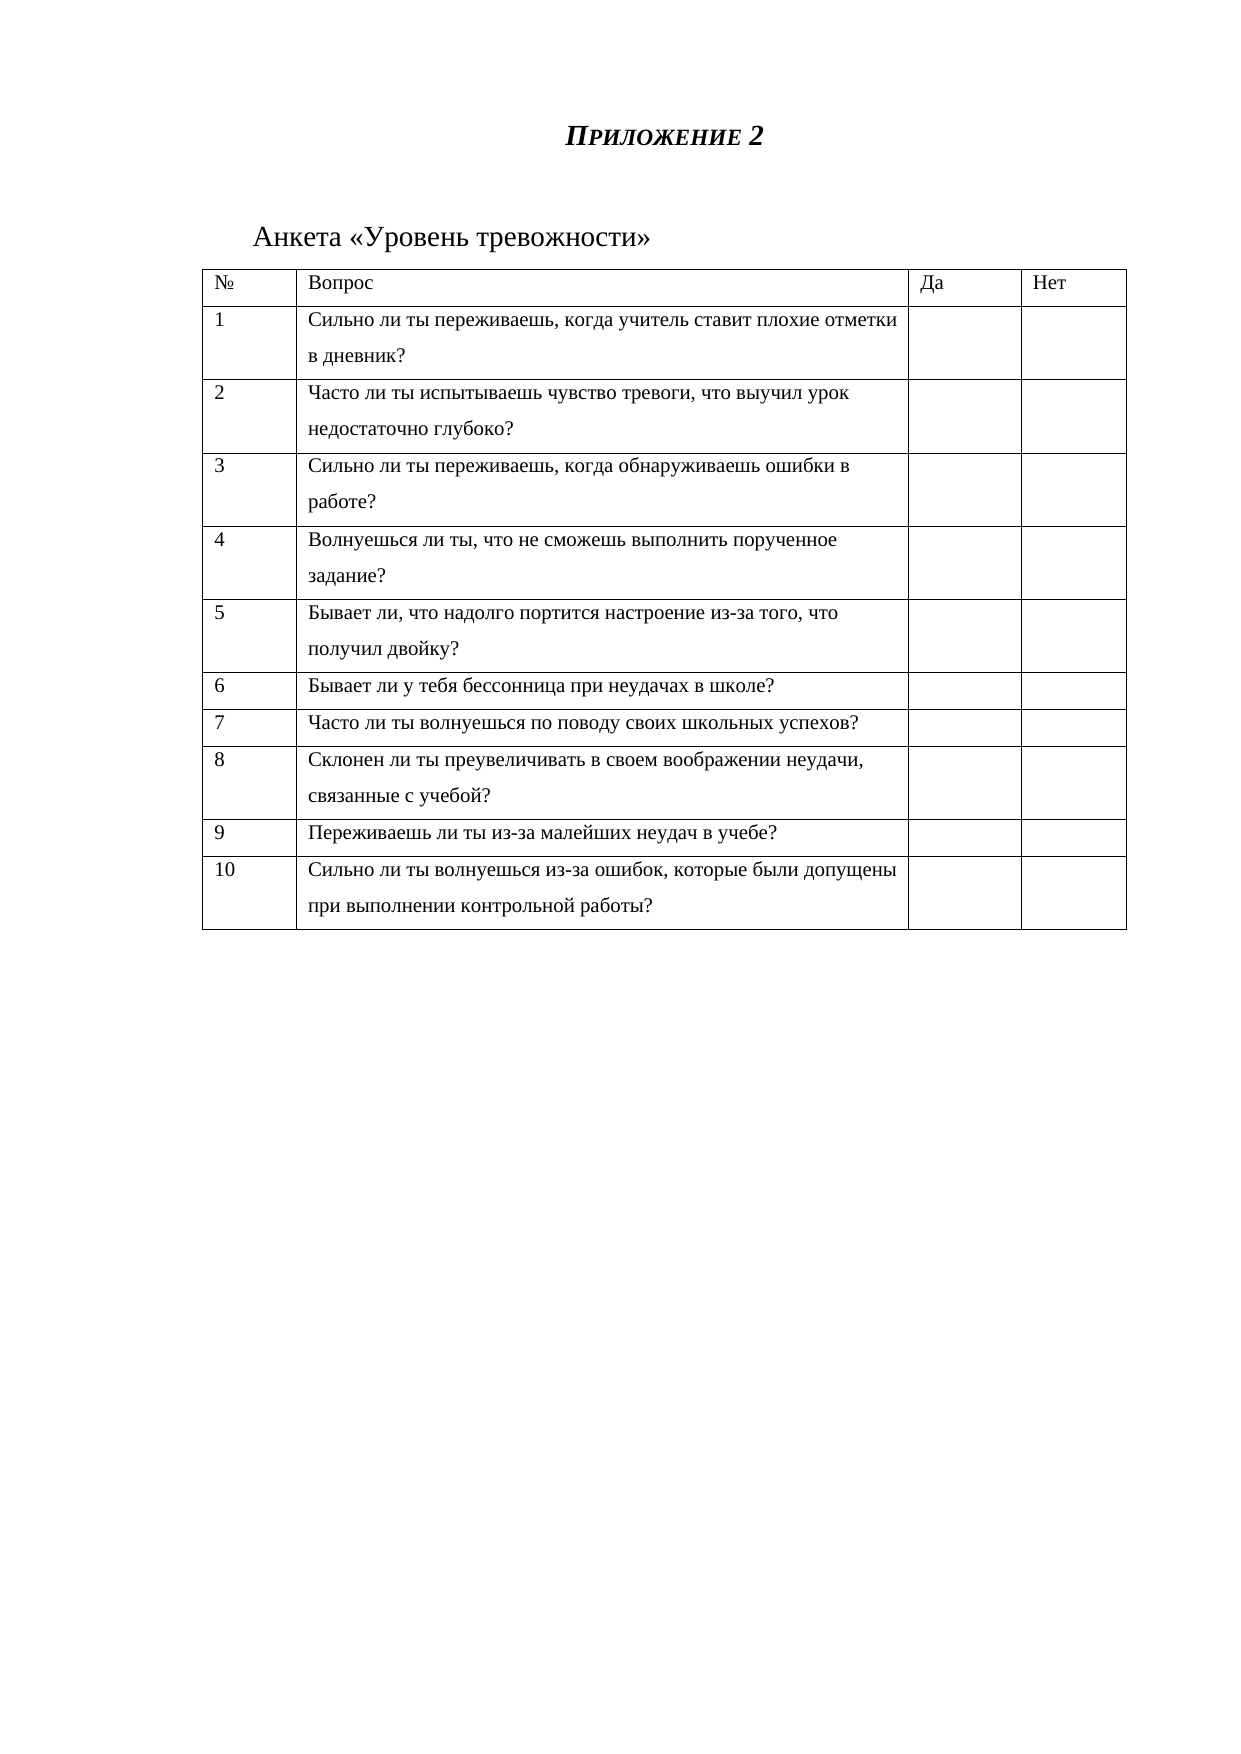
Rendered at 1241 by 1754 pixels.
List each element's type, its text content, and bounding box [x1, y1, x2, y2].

table_cell [909, 600, 1021, 672]
table_cell [909, 710, 1021, 746]
table_cell 8 [203, 747, 296, 819]
table_cell 9 [203, 820, 296, 856]
table_cell [1022, 380, 1126, 452]
table_cell [1022, 673, 1126, 709]
table_cell Часто ли ты испытываешь чувство тревоги, что выучил урок недостаточно глубоко? [297, 380, 908, 452]
table_cell [1022, 454, 1126, 526]
table_cell [1022, 747, 1126, 819]
table_cell [1022, 710, 1126, 746]
table_header Да [909, 270, 1021, 306]
table_cell Волнуешься ли ты, что не сможешь выполнить порученное задание? [297, 527, 908, 599]
table_cell [1022, 307, 1126, 379]
table_cell Часто ли ты волнуешься по поводу своих школьных успехов? [297, 710, 908, 746]
table_cell Сильно ли ты переживаешь, когда учитель ставит плохие отметки в дневник? [297, 307, 908, 379]
table_header Нет [1022, 270, 1126, 306]
table_cell 7 [203, 710, 296, 746]
subtitle Приложение 2 [177, 118, 1152, 152]
table_cell [1022, 857, 1126, 929]
table_cell Бывает ли у тебя бессонница при неудачах в школе? [297, 673, 908, 709]
table_cell [1022, 527, 1126, 599]
table_cell 1 [203, 307, 296, 379]
text Анкета «Уровень тревожности» [177, 219, 1152, 252]
table_cell [909, 380, 1021, 452]
table_cell [909, 857, 1021, 929]
table_cell [909, 747, 1021, 819]
table_cell Сильно ли ты переживаешь, когда обнаруживаешь ошибки в работе? [297, 454, 908, 526]
table_cell [1022, 600, 1126, 672]
table_cell [909, 527, 1021, 599]
table_cell Переживаешь ли ты из-за малейших неудач в учебе? [297, 820, 908, 856]
table_cell [909, 820, 1021, 856]
table_cell [909, 673, 1021, 709]
table_cell 4 [203, 527, 296, 599]
table_cell Бывает ли, что надолго портится настроение из-за того, что получил двойку? [297, 600, 908, 672]
table_cell 10 [203, 857, 296, 929]
table_cell 3 [203, 454, 296, 526]
table_header № [203, 270, 296, 306]
table_cell Склонен ли ты преувеличивать в своем воображении неудачи, связанные с учебой? [297, 747, 908, 819]
table_header Вопрос [297, 270, 908, 306]
table_cell 2 [203, 380, 296, 452]
table_cell 5 [203, 600, 296, 672]
table_cell [909, 454, 1021, 526]
table_cell [909, 307, 1021, 379]
table_cell 6 [203, 673, 296, 709]
table_cell [1022, 820, 1126, 856]
table_cell Сильно ли ты волнуешься из-за ошибок, которые были допущены при выполнении контрольной работы? [297, 857, 908, 929]
